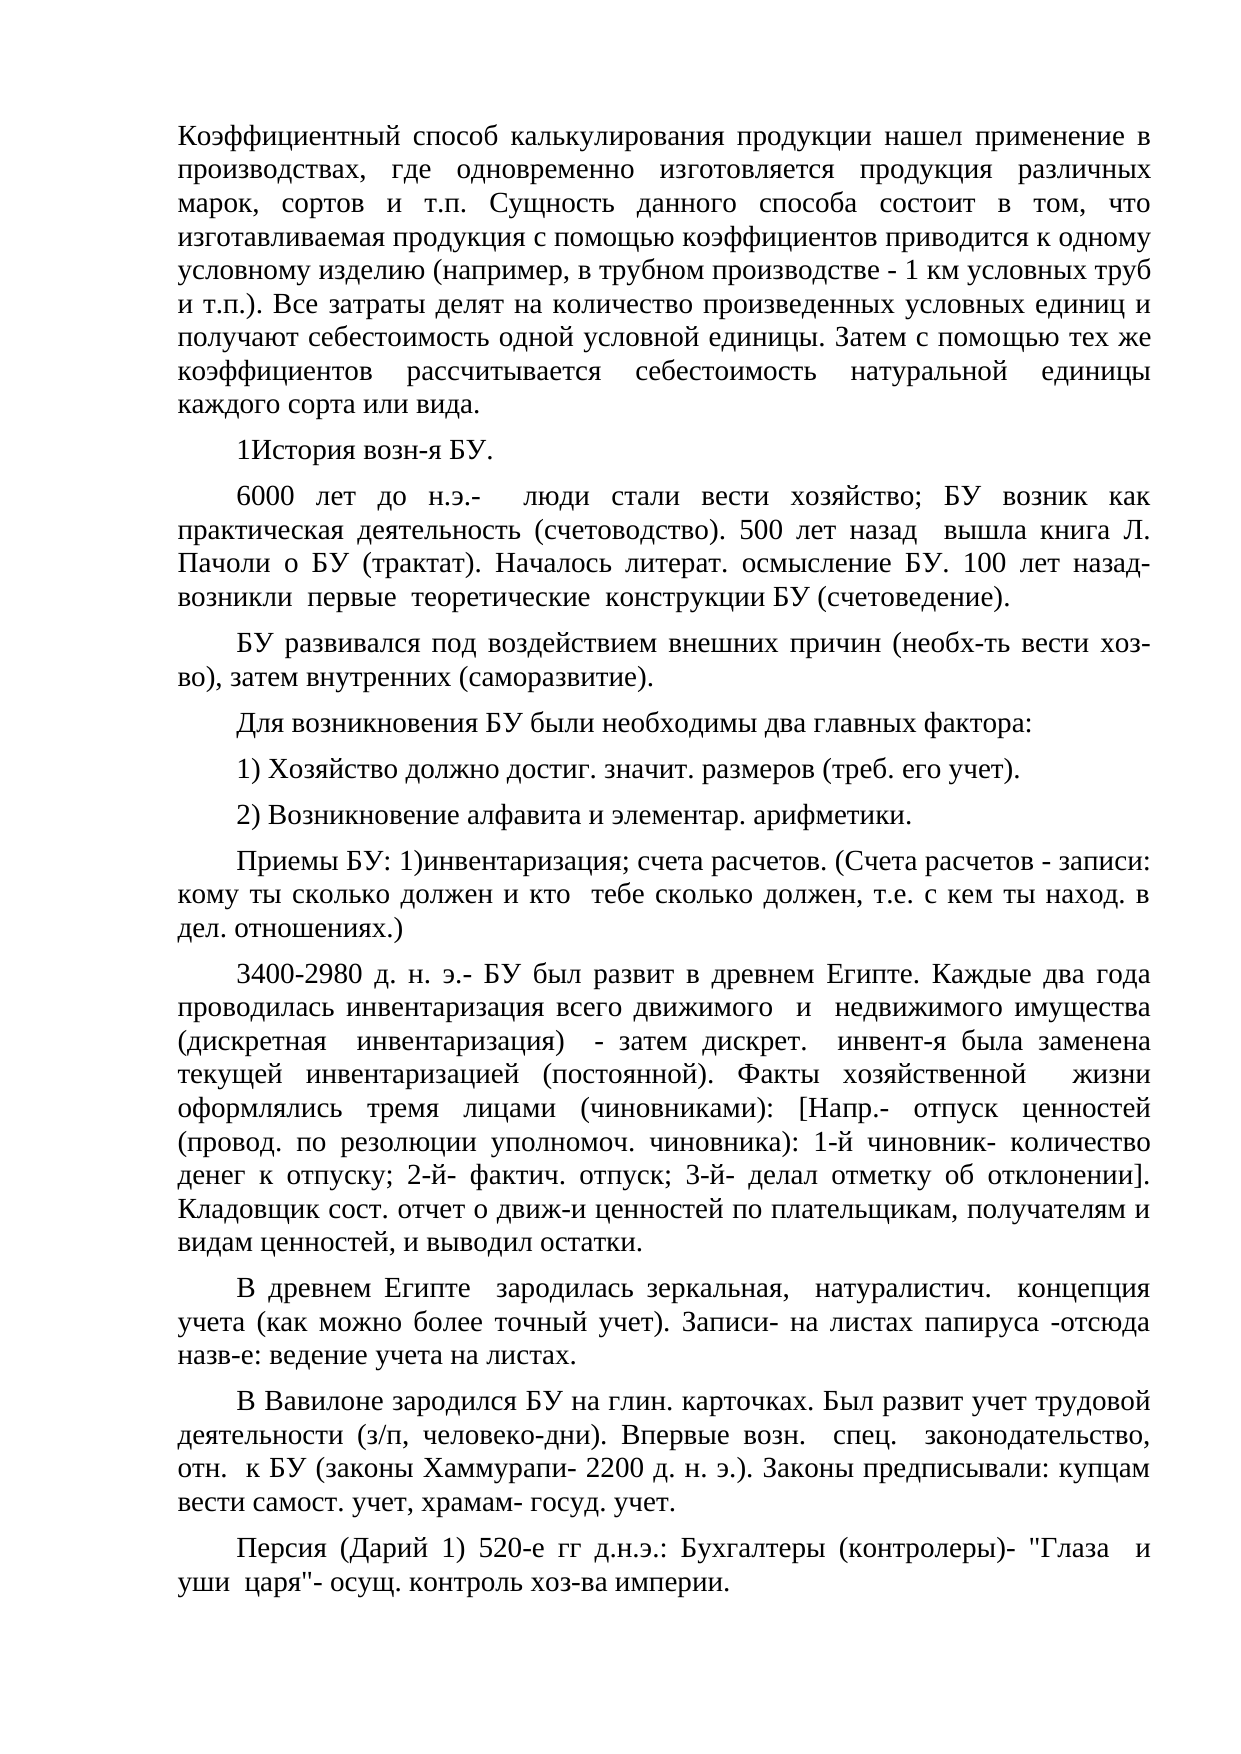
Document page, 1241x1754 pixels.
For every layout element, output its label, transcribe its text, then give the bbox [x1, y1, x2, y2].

text 6000 лет до н.э.- люди стали вести хозяйство; БУ возник как практическая деятельность (счетоводство). 500 лет назад вышла книга Л. Пачоли о БУ (трактат). Началось литерат. осмысление БУ. 100 лет назад- возникли первые теоретические конструкции БУ (счетоведение). [177, 478, 1152, 613]
text Для возникновения БУ были необходимы два главных фактора: [177, 705, 1152, 738]
text 1История возн-я БУ. [177, 432, 1152, 466]
text Приемы БУ: 1)инвентаризация; счета расчетов. (Счета расчетов - записи: кому ты сколько должен и кто тебе сколько должен, т.е. с кем ты наход. в дел. отношениях.) [177, 843, 1152, 943]
text В Вавилоне зародился БУ на глин. карточках. Был развит учет трудовой деятельности (з/п, человеко-дни). Впервые возн. спец. законодательство, отн. к БУ (законы Хаммурапи- 2200 д. н. э.). Законы предписывали: купцам вести самост. учет, храмам- госуд. учет. [177, 1383, 1152, 1518]
text 1) Хозяйство должно достиг. значит. размеров (треб. его учет). [177, 751, 1152, 784]
text 3400-2980 д. н. э.- БУ был развит в древнем Египте. Каждые два года проводилась инвентаризация всего движимого и недвижимого имущества (дискретная инвентаризация) - затем дискрет. инвент-я была заменена текущей инвентаризацией (постоянной). Факты хозяйственной жизни оформлялись тремя лицами (чиновниками): [Напр.- отпуск ценностей (провод. по резолюции уполномоч. чиновника): 1-й чиновник- количество денег к отпуску; 2-й- фактич. отпуск; 3-й- делал отметку об отклонении]. Кладовщик сост. отчет о движ-и ценностей по плательщикам, получателям и видам ценностей, и выводил остатки. [177, 956, 1152, 1258]
text БУ развивался под воздействием внешних причин (необх-ть вести хоз-во), затем внутренних (саморазвитие). [177, 625, 1152, 692]
text 2) Возникновение алфавита и элементар. арифметики. [177, 797, 1152, 830]
text Персия (Дарий 1) 520-е гг д.н.э.: Бухгалтеры (контролеры)- "Глаза и уши царя"- осущ. контроль хоз-ва империи. [177, 1530, 1152, 1597]
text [177, 118, 1152, 420]
text В древнем Египте зародилась зеркальная, натуралистич. концепция учета (как можно более точный учет). Записи- на листах папируса -отсюда назв-е: ведение учета на листах. [177, 1270, 1152, 1371]
